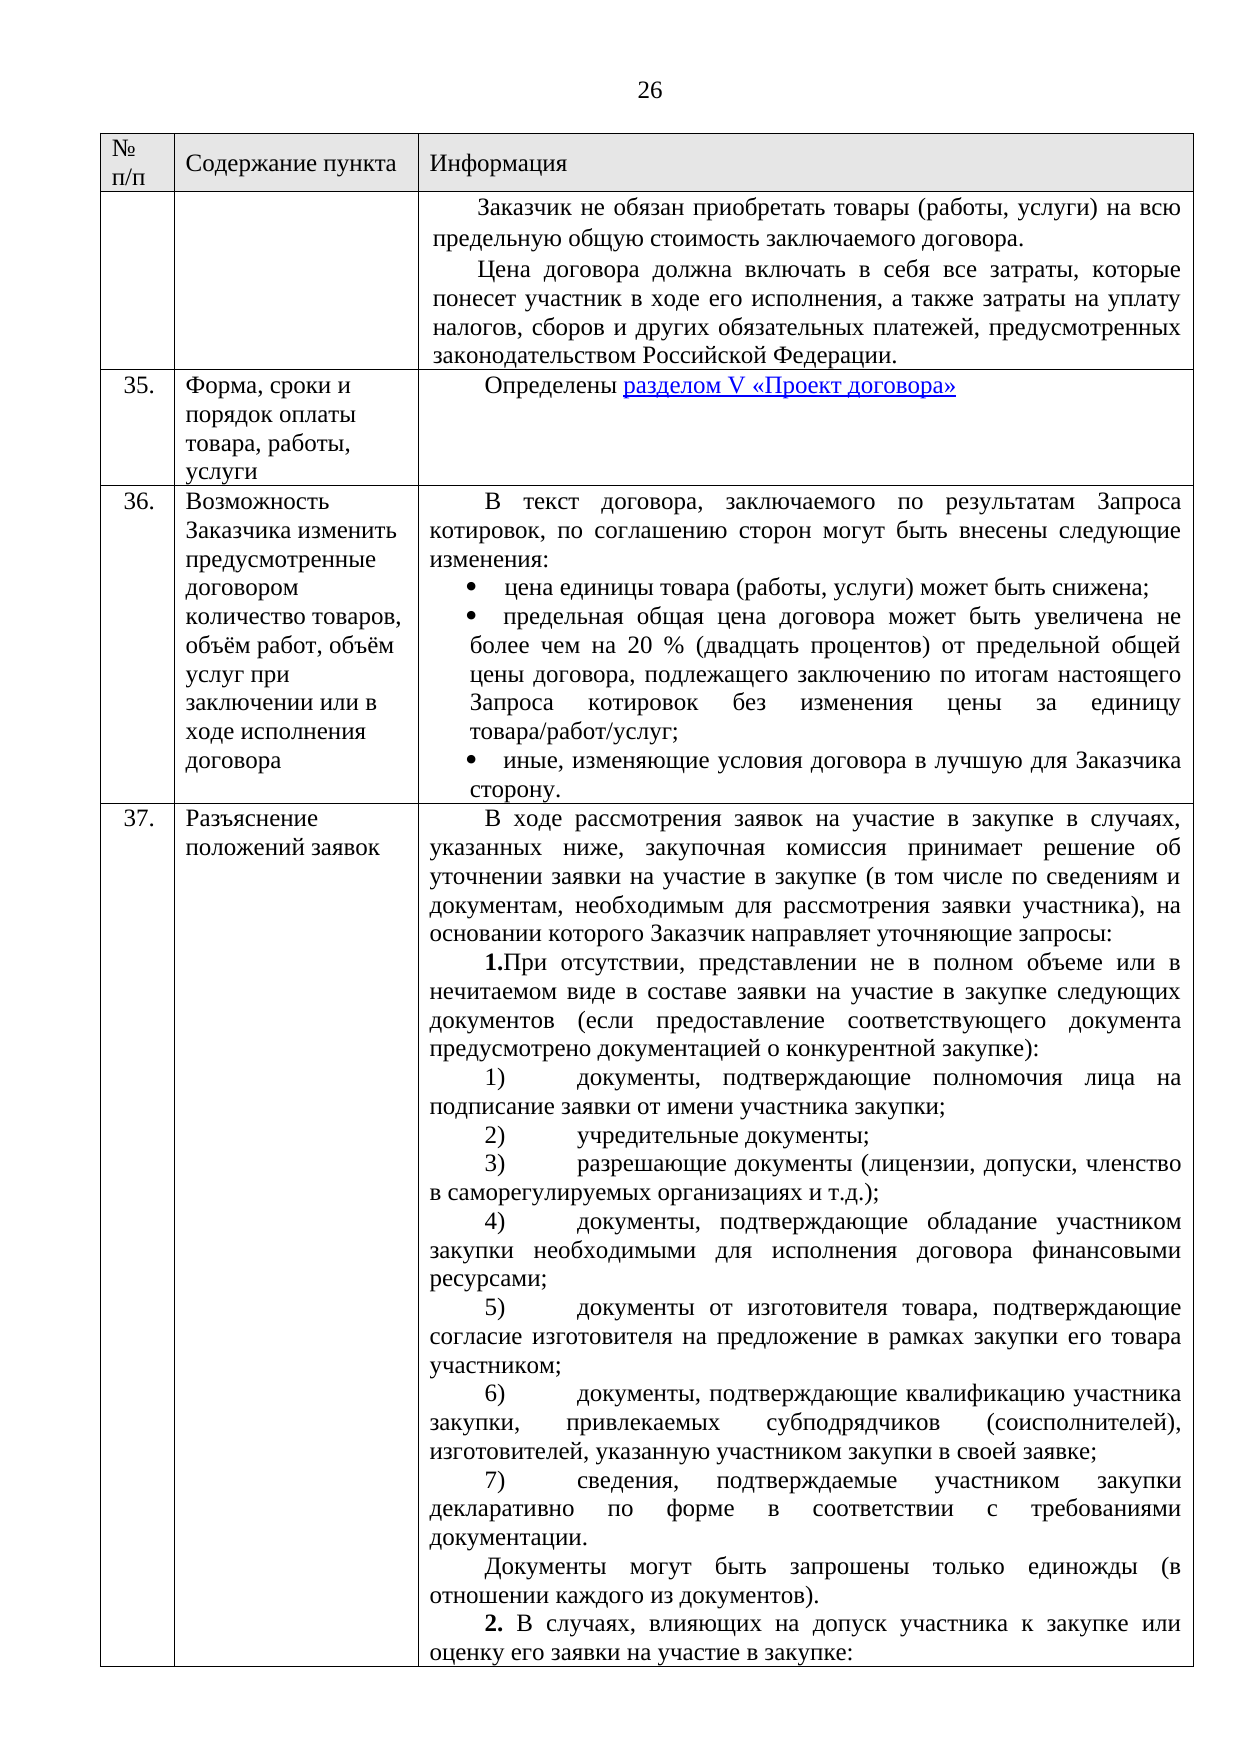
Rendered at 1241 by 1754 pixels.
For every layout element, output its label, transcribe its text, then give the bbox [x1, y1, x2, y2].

table_cell Форма, сроки и порядок оплаты товара, работы, услуги [175, 370, 418, 485]
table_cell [419, 804, 1193, 1666]
table_header Содержание пункта [175, 134, 418, 191]
table_cell [101, 370, 174, 485]
table_cell [101, 486, 174, 802]
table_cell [175, 192, 418, 369]
table_header № п/п [101, 134, 174, 191]
table_header Информация [419, 134, 1193, 191]
table_cell В текст договора, заключаемого по результатам Запроса котировок, по соглашению сторон могут быть внесены следующие изменения: цена единицы товара (работы, услуги) может быть снижена; предельная общая цена договора может быть увеличена не более чем на 20 % (двадцать процентов) от предельной общей цены договора, подлежащего заключению по итогам настоящего Запроса котировок без изменения цены за единицу товара/работ/услуг; иные, изменяющие условия договора в лучшую для Заказчика сторону. [419, 486, 1193, 802]
table_cell Определены разделом V «Проект договора» [419, 370, 1193, 485]
table_cell Разъяснение положений заявок [175, 804, 418, 1666]
table_cell Возможность Заказчика изменить предусмотренные договором количество товаров, объём работ, объём услуг при заключении или в ходе исполнения договора [175, 486, 418, 802]
table_cell [101, 192, 174, 369]
table_cell [101, 804, 174, 1666]
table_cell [419, 192, 1193, 369]
